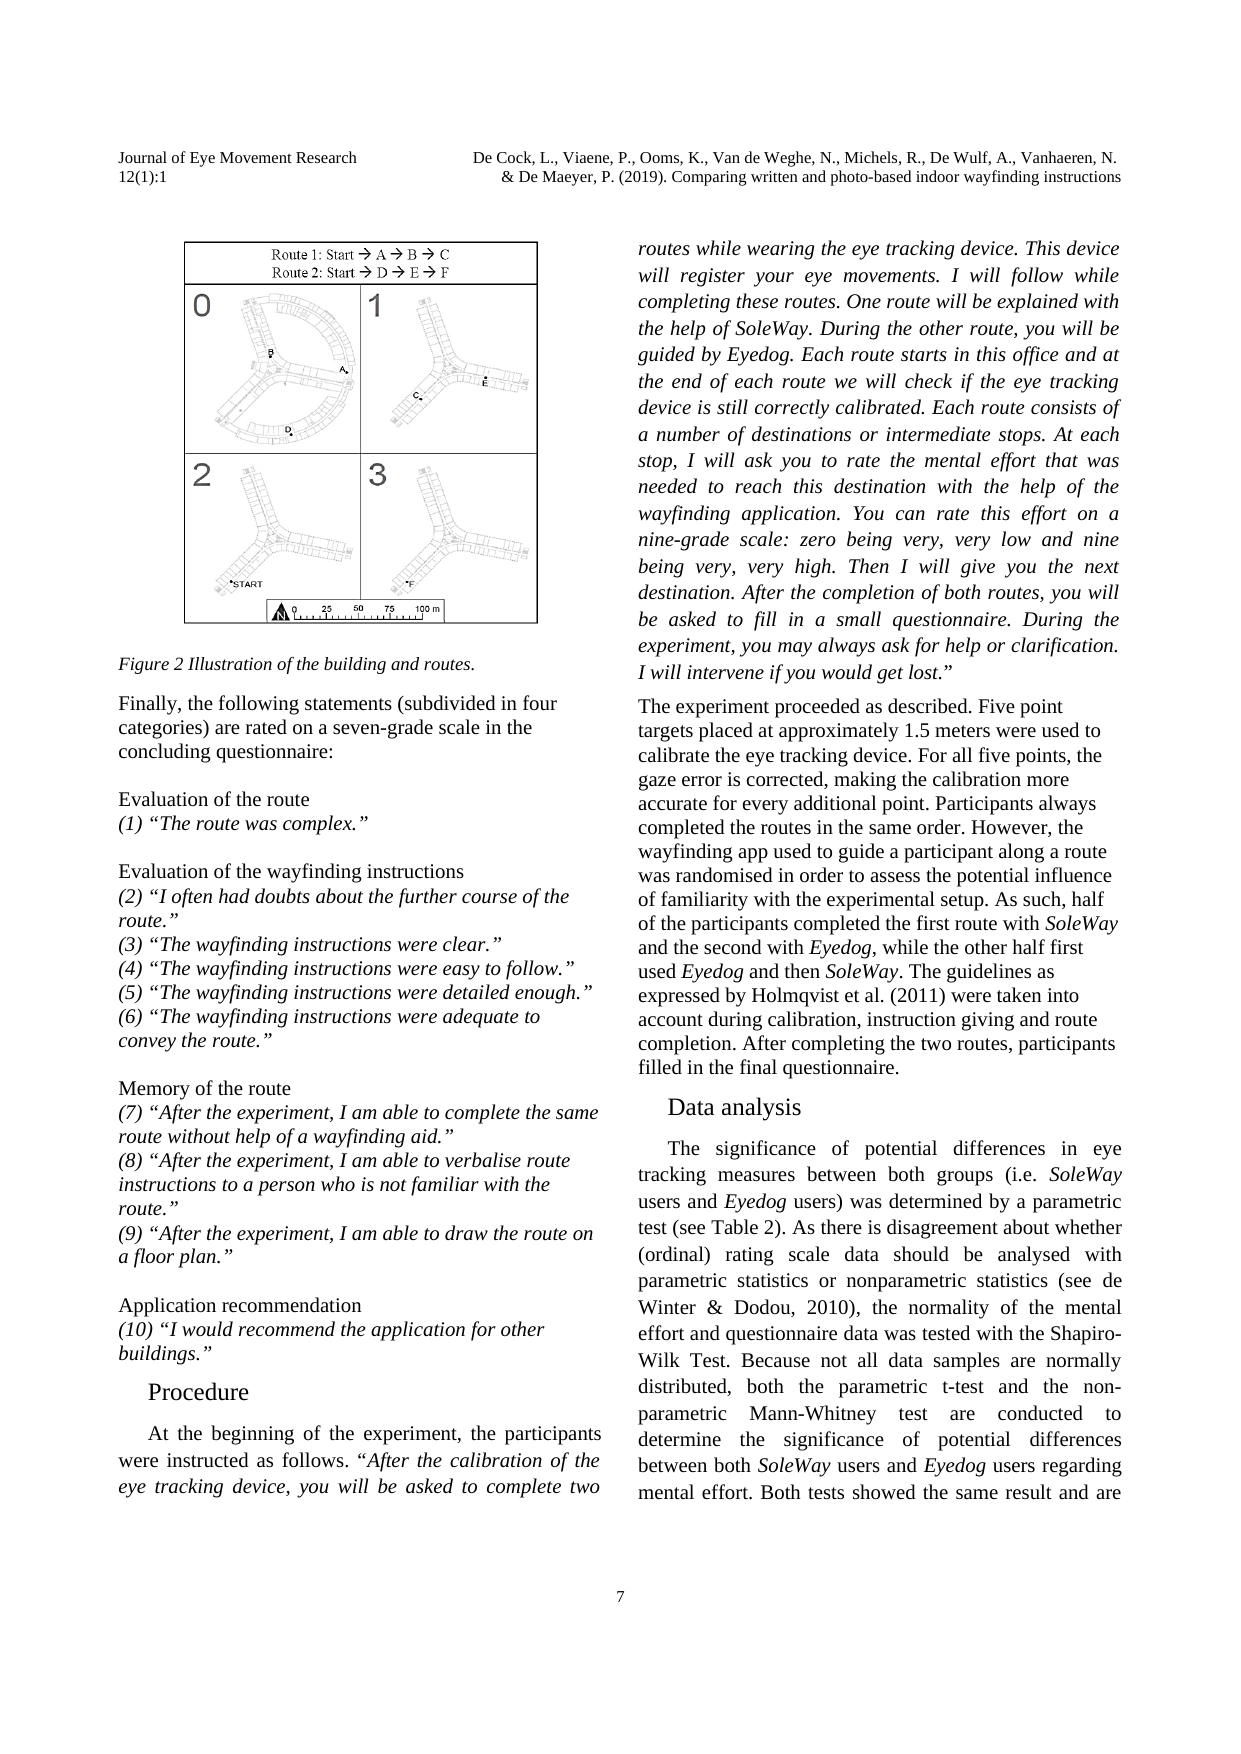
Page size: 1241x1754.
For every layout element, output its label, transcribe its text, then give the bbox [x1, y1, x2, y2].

picture [175, 236, 544, 628]
text Evaluation of the route (1) “The route was complex.” [118, 763, 602, 835]
text Finally, the following statements (subdivided in four categories) are rated on a seven-grade scale in the concluding questionnaire: [118, 691, 602, 763]
text Application recommendation (10) “I would recommend the application for other buildings.” [118, 1268, 602, 1365]
text Figure 2 Illustration of the building and routes. [118, 653, 602, 674]
text Data analysis [638, 1092, 1122, 1121]
text Memory of the route (7) “After the experiment, I am able to complete the same route without help of a wayfinding aid.” (8) “After the experiment, I am able to verbalise route instructions to a person who is not familiar with the route.” (9) “After the experiment, I am able to draw the route on a floor plan.” [118, 1052, 602, 1268]
text At the beginning of the experiment, the participants were instructed as follows. “After the calibration of the eye tracking device, you will be asked to complete two routes while wearing the eye tracking device. This device will register your eye movements. I will follow while completing these routes. One route will be explained with the help of SoleWay. During the other route, you will be guided by Eyedog. Each route starts in this office and at the end of each route we will check if the eye tracking device is still correctly calibrated. Each route consists of a number of destinations or intermediate stops. At each stop, I will ask you to rate the mental effort that was needed to reach this destination with the help of the wayfinding application. You can rate this effort on a nine-grade scale: zero being very, very low and nine being very, very high. Then I will give you the next destination. After the completion of both routes, you will be asked to fill in a small questionnaire. During the experiment, you may always ask for help or clarification. I will intervene if you would get lost.” [638, 236, 1122, 684]
text The experiment proceeded as described. Five point targets placed at approximately 1.5 meters were used to calibrate the eye tracking device. For all five points, the gaze error is corrected, making the calibration more accurate for every additional point. Participants always completed the routes in the same order. However, the wayfinding app used to guide a participant along a route was randomised in order to assess the potential influence of familiarity with the experimental setup. As such, half of the participants completed the first route with SoleWay and the second with Eyedog, while the other half first used Eyedog and then SoleWay. The guidelines as expressed by Holmqvist et al. (2011) were taken into account during calibration, instruction giving and route completion. After completing the two routes, participants filled in the final questionnaire. [638, 694, 1122, 1079]
text Evaluation of the wayfinding instructions (2) “I often had doubts about the further course of the route.” (3) “The wayfinding instructions were clear.” (4) “The wayfinding instructions were easy to follow.” (5) “The wayfinding instructions were detailed enough.” (6) “The wayfinding instructions were adequate to convey the route.” [118, 835, 602, 1052]
text Procedure [118, 1377, 602, 1406]
